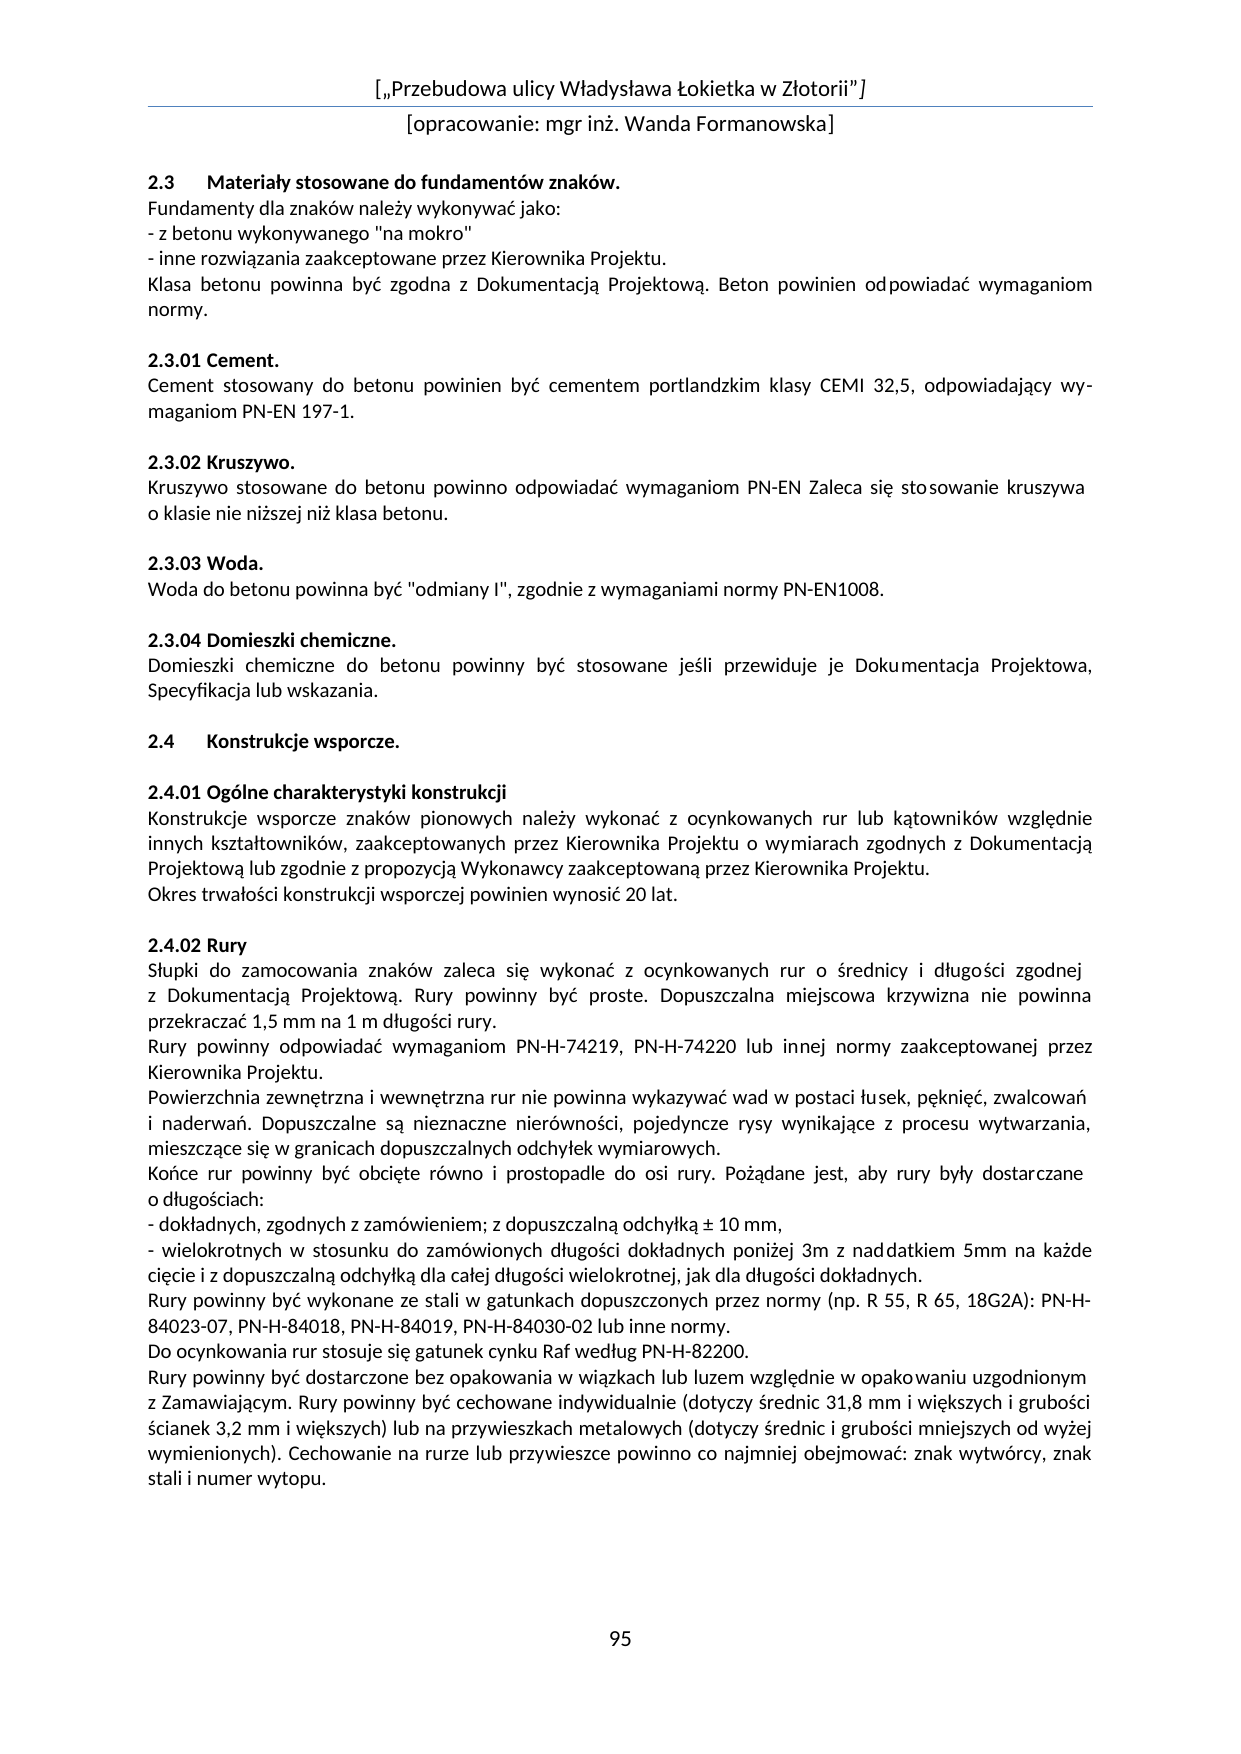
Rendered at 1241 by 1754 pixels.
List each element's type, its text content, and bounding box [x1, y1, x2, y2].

text - inne rozwiązania zaakceptowane przez Kierownika Projektu. [148, 246, 1093, 271]
text 2.4 Konstrukcje wsporcze. [148, 728, 1093, 754]
text - dokładnych, zgodnych z zamówieniem; z dopuszczalną odchyłką ± 10 mm, [148, 1211, 1093, 1237]
text Cement stosowany do betonu powinien być cementem portlandzkim klasy CEMI 32,5, odpowiadający wymaganiom PN-EN 197-1. [148, 373, 1093, 423]
text - wielokrotnych w stosunku do zamówionych długości dokładnych poniżej 3m z naddatkiem 5mm na każde cięcie i z dopuszczalną odchyłką dla całej długości wielokrotnej, jak dla długości dokładnych. [148, 1237, 1093, 1288]
text 2.3.01 Cement. [148, 347, 1093, 373]
text - z betonu wykonywanego "na mokro" [148, 220, 1093, 246]
text Domieszki chemiczne do betonu powinny być stosowane jeśli przewiduje je Dokumentacja Projektowa, Specyfikacja lub wskazania. [148, 652, 1093, 703]
text 2.3.02 Kruszywo. [148, 449, 1093, 474]
text Słupki do zamocowania znaków zaleca się wykonać z ocynkowanych rur o średnicy i długości zgodnej z Dokumentacją Projektową. Rury powinny być proste. Dopuszczalna miejscowa krzywizna nie powinna przekraczać na długości rury. [148, 957, 1093, 1033]
text Klasa betonu powinna być zgodna z Dokumentacją Projektową. Beton powinien odpowiadać wymaganiom normy. [148, 271, 1093, 322]
text 2.3.03 Woda. [148, 551, 1093, 576]
text Końce rur powinny być obcięte równo i prostopadle do osi rury. Pożądane jest, aby rury były dostarczane o długościach: [148, 1161, 1093, 1211]
text Woda do betonu powinna być "odmiany I", zgodnie z wymaganiami normy PN-EN1008. [148, 576, 1093, 601]
text 2.3 Materiały stosowane do fundamentów znaków. [148, 169, 1093, 195]
text Fundamenty dla znaków należy wykonywać jako: [148, 195, 1093, 220]
text Okres trwałości konstrukcji wsporczej powinien wynosić 20 lat. [148, 881, 1093, 906]
text Rury powinny być dostarczone bez opakowania w wiązkach lub luzem względnie w opakowaniu uzgodnionym z Zamawiającym. Rury powinny być cechowane indywidualnie (dotyczy średnic 31,8 mm i większych i grubości ścianek 3,2 mm i większych) lub na przywieszkach metalowych (dotyczy średnic i grubości mniejszych od wyżej wymienionych). Cechowanie na rurze lub przywieszce powinno co najmniej obejmować: znak wytwórcy, znak stali i numer wytopu. [148, 1364, 1093, 1491]
text 2.3.04 Domieszki chemiczne. [148, 627, 1093, 652]
text Kruszywo stosowane do betonu powinno odpowiadać wymaganiom PN-EN Zaleca się stosowanie kruszywa o klasie nie niższej niż klasa betonu. [148, 474, 1093, 525]
text Do ocynkowania rur stosuje się gatunek cynku Raf według PN-H-82200. [148, 1338, 1093, 1364]
text Rury powinny odpowiadać wymaganiom PN-H-74219, PN-H-74220 lub innej normy zaakceptowanej przez Kierownika Projektu. [148, 1033, 1093, 1084]
text 2.4.01 Ogólne charakterystyki konstrukcji [148, 779, 1093, 805]
text 2.4.02 Rury [148, 932, 1093, 957]
text Rury powinny być wykonane ze stali w gatunkach dopuszczonych przez normy (np. R 55, R 65, 18G2A): PN-H-84023-07, PN-H-84018, PN-H-84019, PN-H-84030-02 lub inne normy. [148, 1288, 1093, 1338]
text Konstrukcje wsporcze znaków pionowych należy wykonać z ocynkowanych rur lub kątowników względnie innych kształtowników, zaakceptowanych przez Kierownika Projektu o wymiarach zgodnych z Dokumentacją Projektową lub zgodnie z propozycją Wykonawcy zaakceptowaną przez Kierownika Projektu. [148, 805, 1093, 881]
text Powierzchnia zewnętrzna i wewnętrzna rur nie powinna wykazywać wad w postaci łusek, pęknięć, zwalcowań i naderwań. Dopuszczalne są nieznaczne nierówności, pojedyncze rysy wynikające z procesu wytwarzania, mieszczące się w granicach dopuszczalnych odchyłek wymiarowych. [148, 1084, 1093, 1161]
